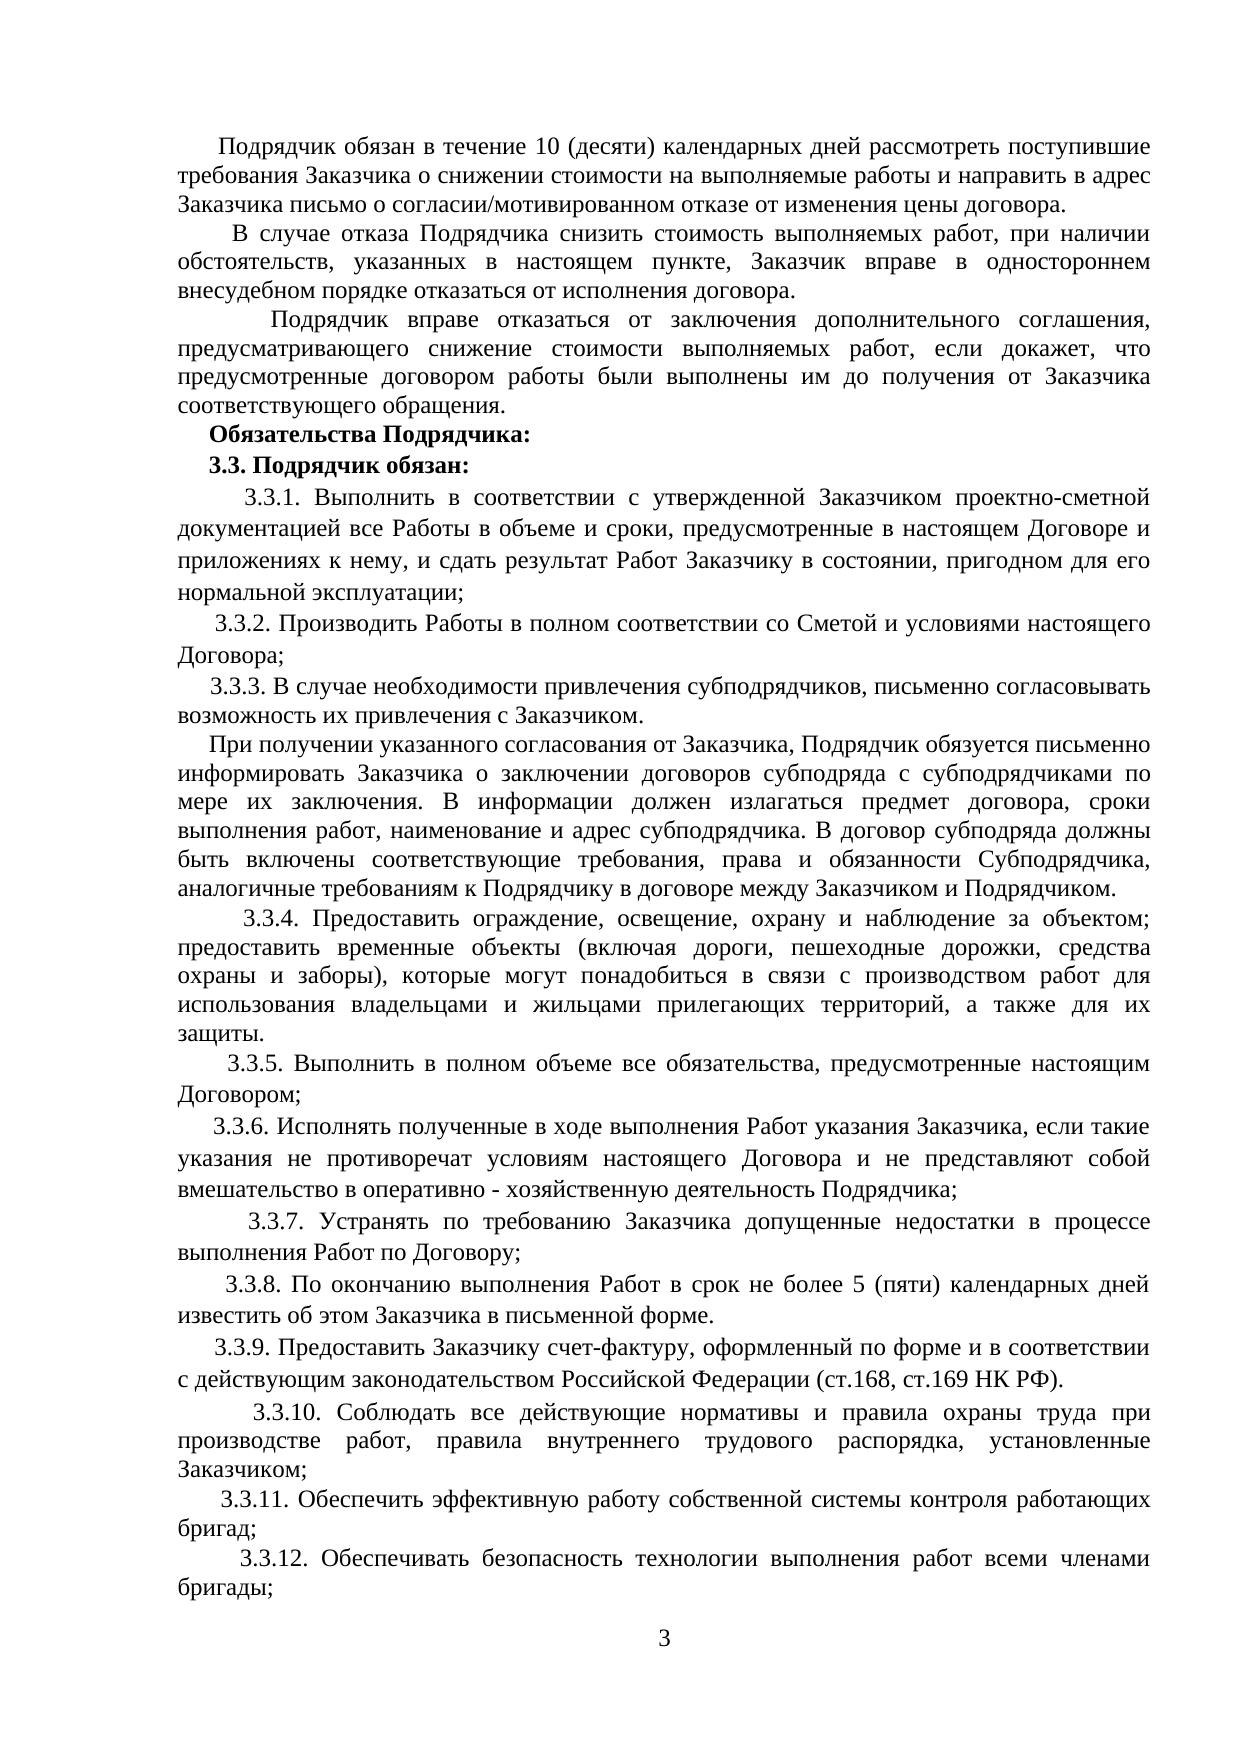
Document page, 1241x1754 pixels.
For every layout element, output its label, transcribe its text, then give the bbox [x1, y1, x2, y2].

text 3.3.3. В случае необходимости привлечения субподрядчиков, письменно согласовывать возможность их привлечения с Заказчиком. [177, 671, 1152, 729]
text 3.3. Подрядчик обязан: [177, 450, 1152, 479]
text В случае отказа Подрядчика снизить стоимость выполняемых работ, при наличии обстоятельств, указанных в настоящем пункте, Заказчик вправе в одностороннем внесудебном порядке отказаться от исполнения договора. [177, 218, 1152, 304]
text Подрядчик вправе отказаться от заключения дополнительного соглашения, предусматривающего снижение стоимости выполняемых работ, если докажет, что предусмотренные договором работы были выполнены им до получения от Заказчика соответствующего обращения. [177, 304, 1152, 419]
text 3.3.8. По окончанию выполнения Работ в срок не более 5 (пяти) календарных дней известить об этом Заказчика в письменной форме. [177, 1269, 1152, 1329]
text 3.3.6. Исполнять полученные в ходе выполнения Работ указания Заказчика, если такие указания не противоречат условиям настоящего Договора и не представляют собой вмешательство в оперативно - хозяйственную деятельность Подрядчика; [177, 1111, 1152, 1203]
text 3.3.11. Обеспечить эффективную работу собственной системы контроля работающих бригад; [177, 1484, 1152, 1542]
text 3.3.5. Выполнить в полном объеме все обязательства, предусмотренные настоящим Договором; [177, 1048, 1152, 1108]
text Обязательства Подрядчика: [177, 419, 1152, 448]
text 3.3.1. Выполнить в соответствии с утвержденной Заказчиком проектно-сметной документацией все Работы в объеме и сроки, предусмотренные в настоящем Договоре и приложениях к нему, и сдать результат Работ Заказчику в состоянии, пригодном для его нормальной эксплуатации; [177, 482, 1152, 605]
text 3.3.10. Соблюдать все действующие нормативы и правила охраны труда при производстве работ, правила внутреннего трудового распорядка, установленные Заказчиком; [177, 1397, 1152, 1483]
text 3.3.4. Предоставить ограждение, освещение, охрану и наблюдение за объектом; предоставить временные объекты (включая дороги, пешеходные дорожки, средства охраны и заборы), которые могут понадобиться в связи с производством работ для использования владельцами и жильцами прилегающих территорий, а также для их защиты. [177, 903, 1152, 1047]
text Подрядчик обязан в течение 10 (десяти) календарных дней рассмотреть поступившие требования Заказчика о снижении стоимости на выполняемые работы и направить в адрес Заказчика письмо о согласии/мотивированном отказе от изменения цены договора. [177, 131, 1152, 218]
text 3.3.2. Производить Работы в полном соответствии со Сметой и условиями настоящего Договора; [177, 608, 1152, 668]
text 3.3.7. Устранять по требованию Заказчика допущенные недостатки в процессе выполнения Работ по Договору; [177, 1206, 1152, 1266]
text При получении указанного согласования от Заказчика, Подрядчик обязуется письменно информировать Заказчика о заключении договоров субподряда с субподрядчиками по мере их заключения. В информации должен излагаться предмет договора, сроки выполнения работ, наименование и адрес субподрядчика. В договор субподряда должны быть включены соответствующие требования, права и обязанности Субподрядчика, аналогичные требованиям к Подрядчику в договоре между Заказчиком и Подрядчиком. [177, 729, 1152, 901]
text 3.3.12. Обеспечивать безопасность технологии выполнения работ всеми членами бригады; [177, 1543, 1152, 1601]
text 3.3.9. Предоставить Заказчику счет-фактуру, оформленный по форме и в соответствии с действующим законодательством Российской Федерации (ст.168, ст.169 НК РФ). [177, 1332, 1152, 1392]
